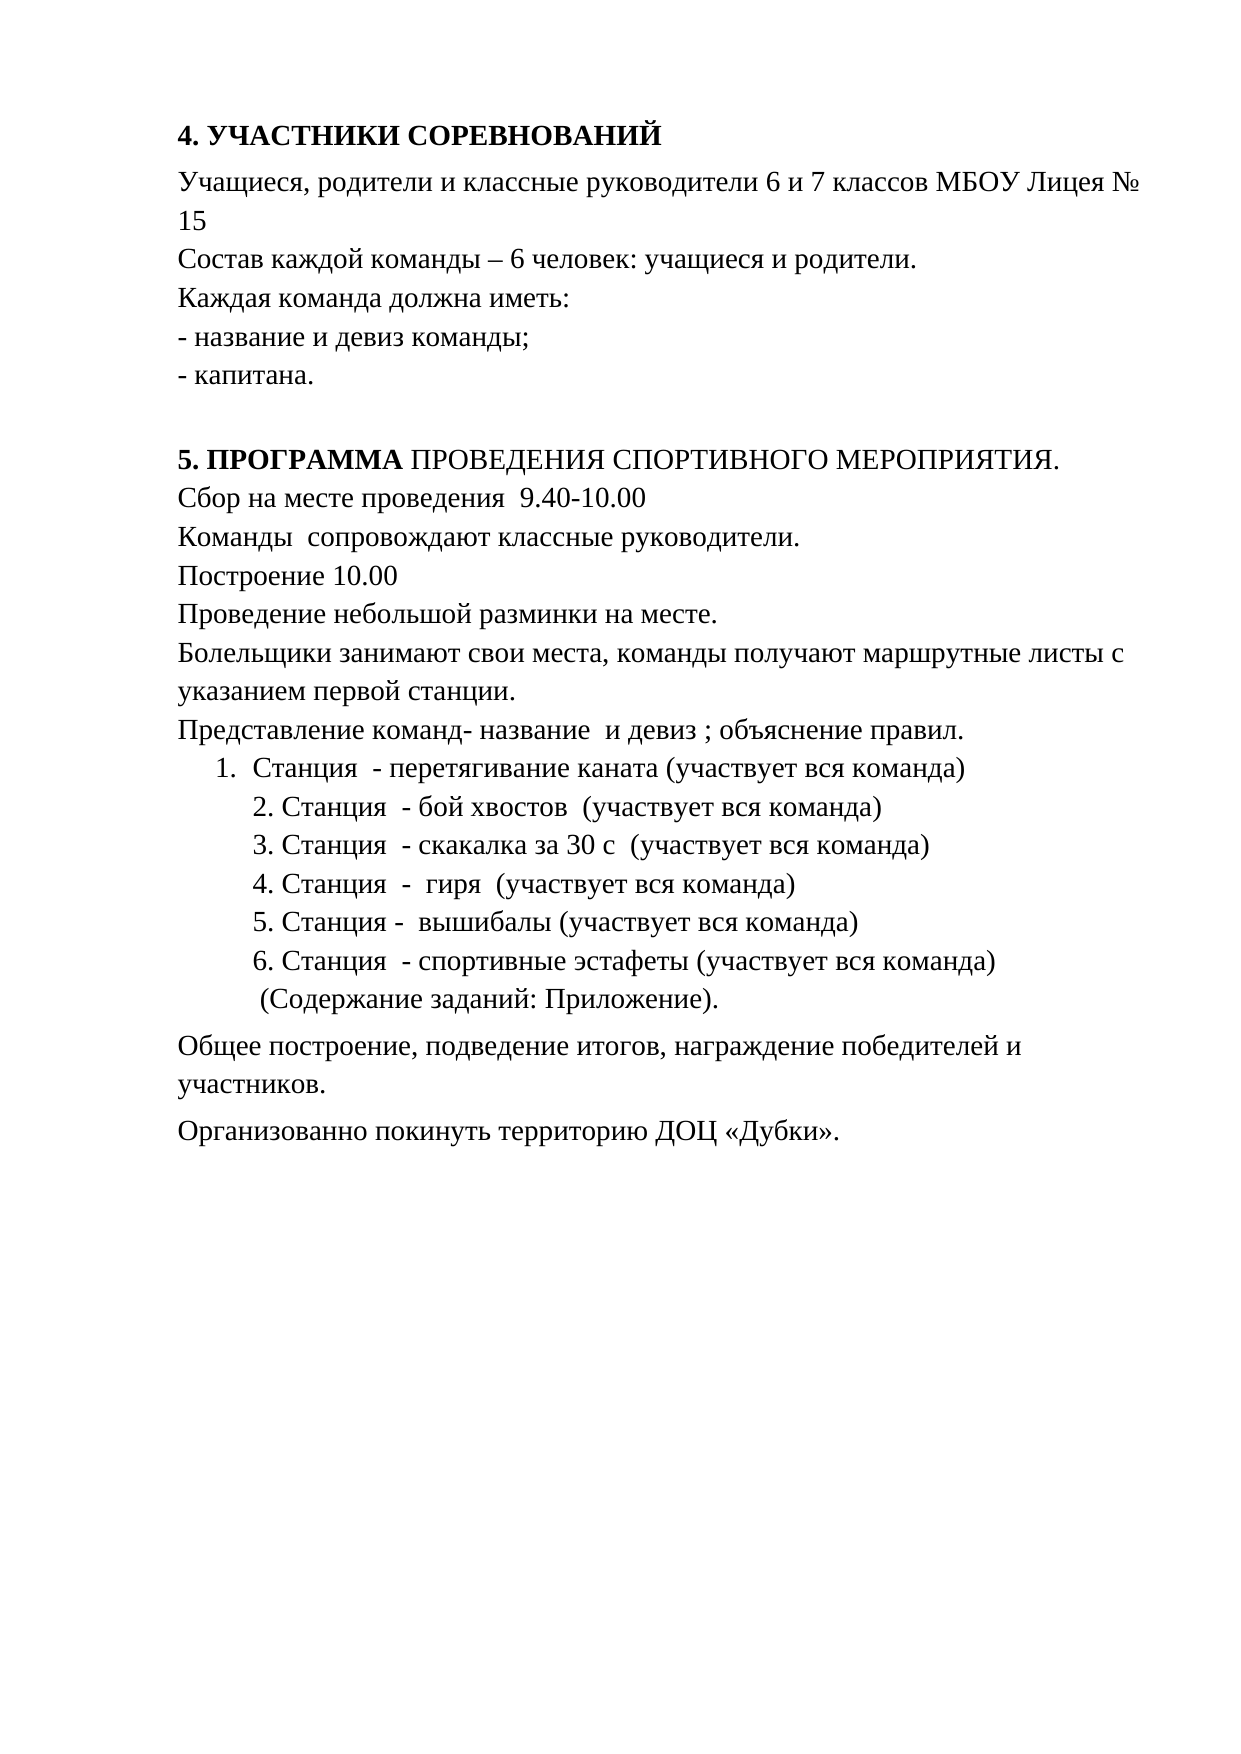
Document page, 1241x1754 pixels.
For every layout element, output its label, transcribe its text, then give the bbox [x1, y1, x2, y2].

list Станция - перетягивание каната (участвует вся команда) 2. Станция - бой хвостов (участвует вся команда) 3. Станция - скакалка за 30 с (участвует вся команда) 4. Станция - гиря (участвует вся команда) 5. Станция - вышибалы (участвует вся команда) [215, 750, 1152, 938]
text Представление команд- название и девиз ; объяснение правил. [177, 712, 1152, 745]
text Сбор на месте проведения 9.40-10.00 [177, 481, 1152, 514]
text Общее построение, подведение итогов, награждение победителей и участников. [177, 1028, 1152, 1100]
text Проведение небольшой разминки на месте. [177, 596, 1152, 630]
text Болельщики занимают свои места, команды получают маршрутные листы с указанием первой станции. [177, 635, 1152, 707]
text Организованно покинуть территорию ДОЦ «Дубки». [177, 1113, 1152, 1146]
text 6. Станция - спортивные эстафеты (участвует вся команда) [252, 943, 1152, 977]
text Команды сопровождают классные руководители. [177, 519, 1152, 553]
text 5. ПРОГРАММА ПРОВЕДЕНИЯ СПОРТИВНОГО МЕРОПРИЯТИЯ. [177, 442, 1152, 476]
text 4. УЧАСТНИКИ СОРЕВНОВАНИЙ [177, 118, 1152, 152]
text Учащиеся, родители и классные руководители 6 и 7 классов МБОУ Лицея № 15 Состав каждой команды – 6 человек: учащиеся и родители. Каждая команда должна иметь: - название и девиз команды; - капитана. [177, 164, 1152, 391]
list (Содержание заданий: Приложение). [252, 982, 1152, 1015]
text Построение 10.00 [177, 558, 1152, 591]
